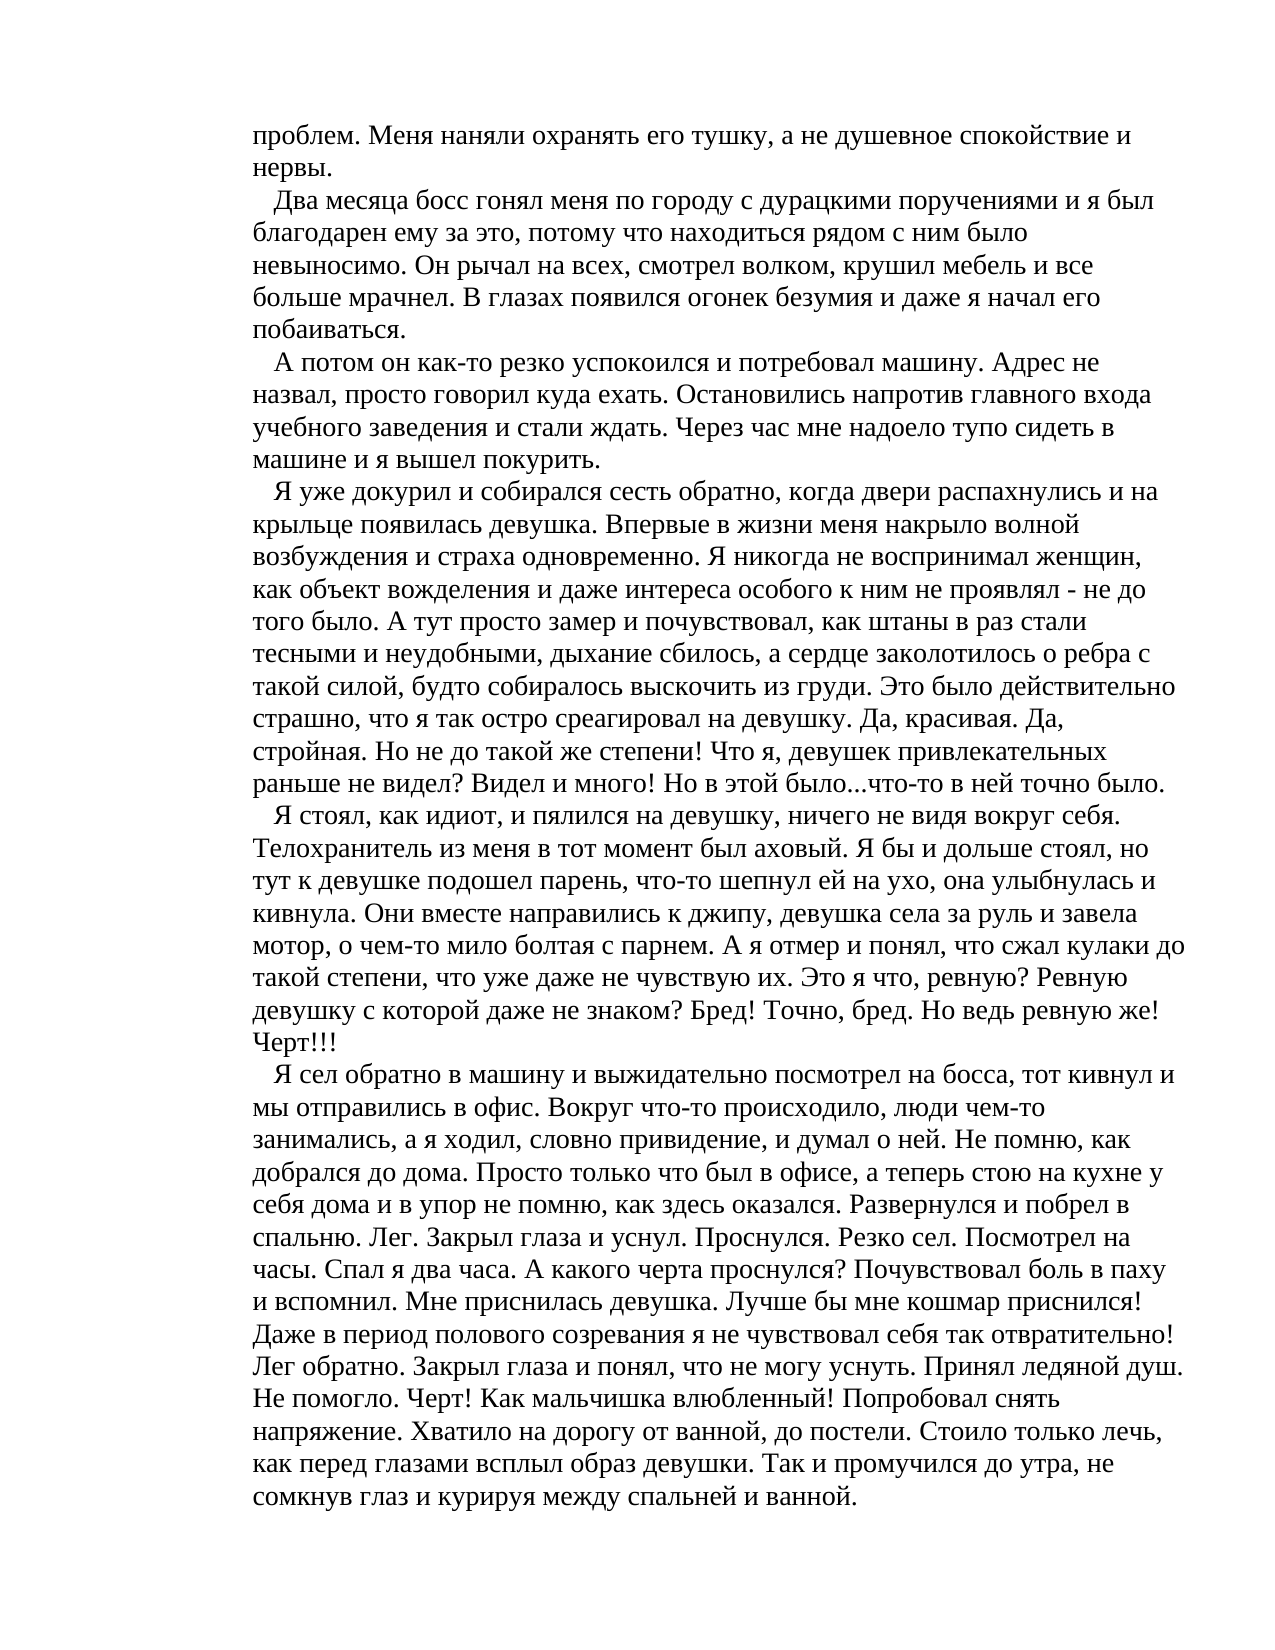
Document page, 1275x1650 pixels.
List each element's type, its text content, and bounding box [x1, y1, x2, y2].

text Два месяца босс гонял меня по городу с дурацкими поручениями и я был благодарен ему за это, потому что находиться рядом с ним было невыносимо. Он рычал на всех, смотрел волком, крушил мебель и все больше мрачнел. В глазах появился огонек безумия и даже я начал его побаиваться. [252, 183, 1186, 345]
text Я сел обратно в машину и выжидательно посмотрел на босса, тот кивнул и мы отправились в офис. Вокруг что-то происходило, люди чем-то занимались, а я ходил, словно привидение, и думал о ней. Не помню, как добрался до дома. Просто только что был в офисе, а теперь стою на кухне у себя дома и в упор не помню, как здесь оказался. Развернулся и побрел в спальню. Лег. Закрыл глаза и уснул. Проснулся. Резко сел. Посмотрел на часы. Спал я два часа. А какого черта проснулся? Почувствовал боль в паху и вспомнил. Мне приснилась девушка. Лучше бы мне кошмар приснился! Даже в период полового созревания я не чувствовал себя так отвратительно! Лег обратно. Закрыл глаза и понял, что не могу уснуть. Принял ледяной душ. Не помогло. Черт! Как мальчишка влюбленный! Попробовал снять напряжение. Хватило на дорогу от ванной, до постели. Стоило только лечь, как перед глазами всплыл образ девушки. Так и промучился до утра, не сомкнув глаз и курируя между спальней и ванной. [252, 1058, 1186, 1511]
text Я уже докурил и собирался сесть обратно, когда двери распахнулись и на крыльце появилась девушка. Впервые в жизни меня накрыло волной возбуждения и страха одновременно. Я никогда не воспринимал женщин, как объект вожделения и даже интереса особого к ним не проявлял - не до того было. А тут просто замер и почувствовал, как штаны в раз стали тесными и неудобными, дыхание сбилось, а сердце заколотилось о ребра с такой силой, будто собиралось выскочить из груди. Это было действительно страшно, что я так остро среагировал на девушку. Да, красивая. Да, стройная. Но не до такой же степени! Что я, девушек привлекательных раньше не видел? Видел и много! Но в этой было...что-то в ней точно было. [252, 474, 1186, 798]
text Я стоял, как идиот, и пялился на девушку, ничего не видя вокруг себя. Телохранитель из меня в тот момент был аховый. Я бы и дольше стоял, но тут к девушке подошел парень, что-то шепнул ей на ухо, она улыбнулась и кивнула. Они вместе направились к джипу, девушка села за руль и завела мотор, о чем-то мило болтая с парнем. А я отмер и понял, что сжал кулаки до такой степени, что уже даже не чувствую их. Это я что, ревную? Ревную девушку с которой даже не знаком? Бред! Точно, бред. Но ведь ревную же! Черт!!! [252, 798, 1186, 1058]
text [252, 118, 1186, 183]
text А потом он как-то резко успокоился и потребовал машину. Адрес не назвал, просто говорил куда ехать. Остановились напротив главного входа учебного заведения и стали ждать. Через час мне надоело тупо сидеть в машине и я вышел покурить. [252, 345, 1186, 474]
